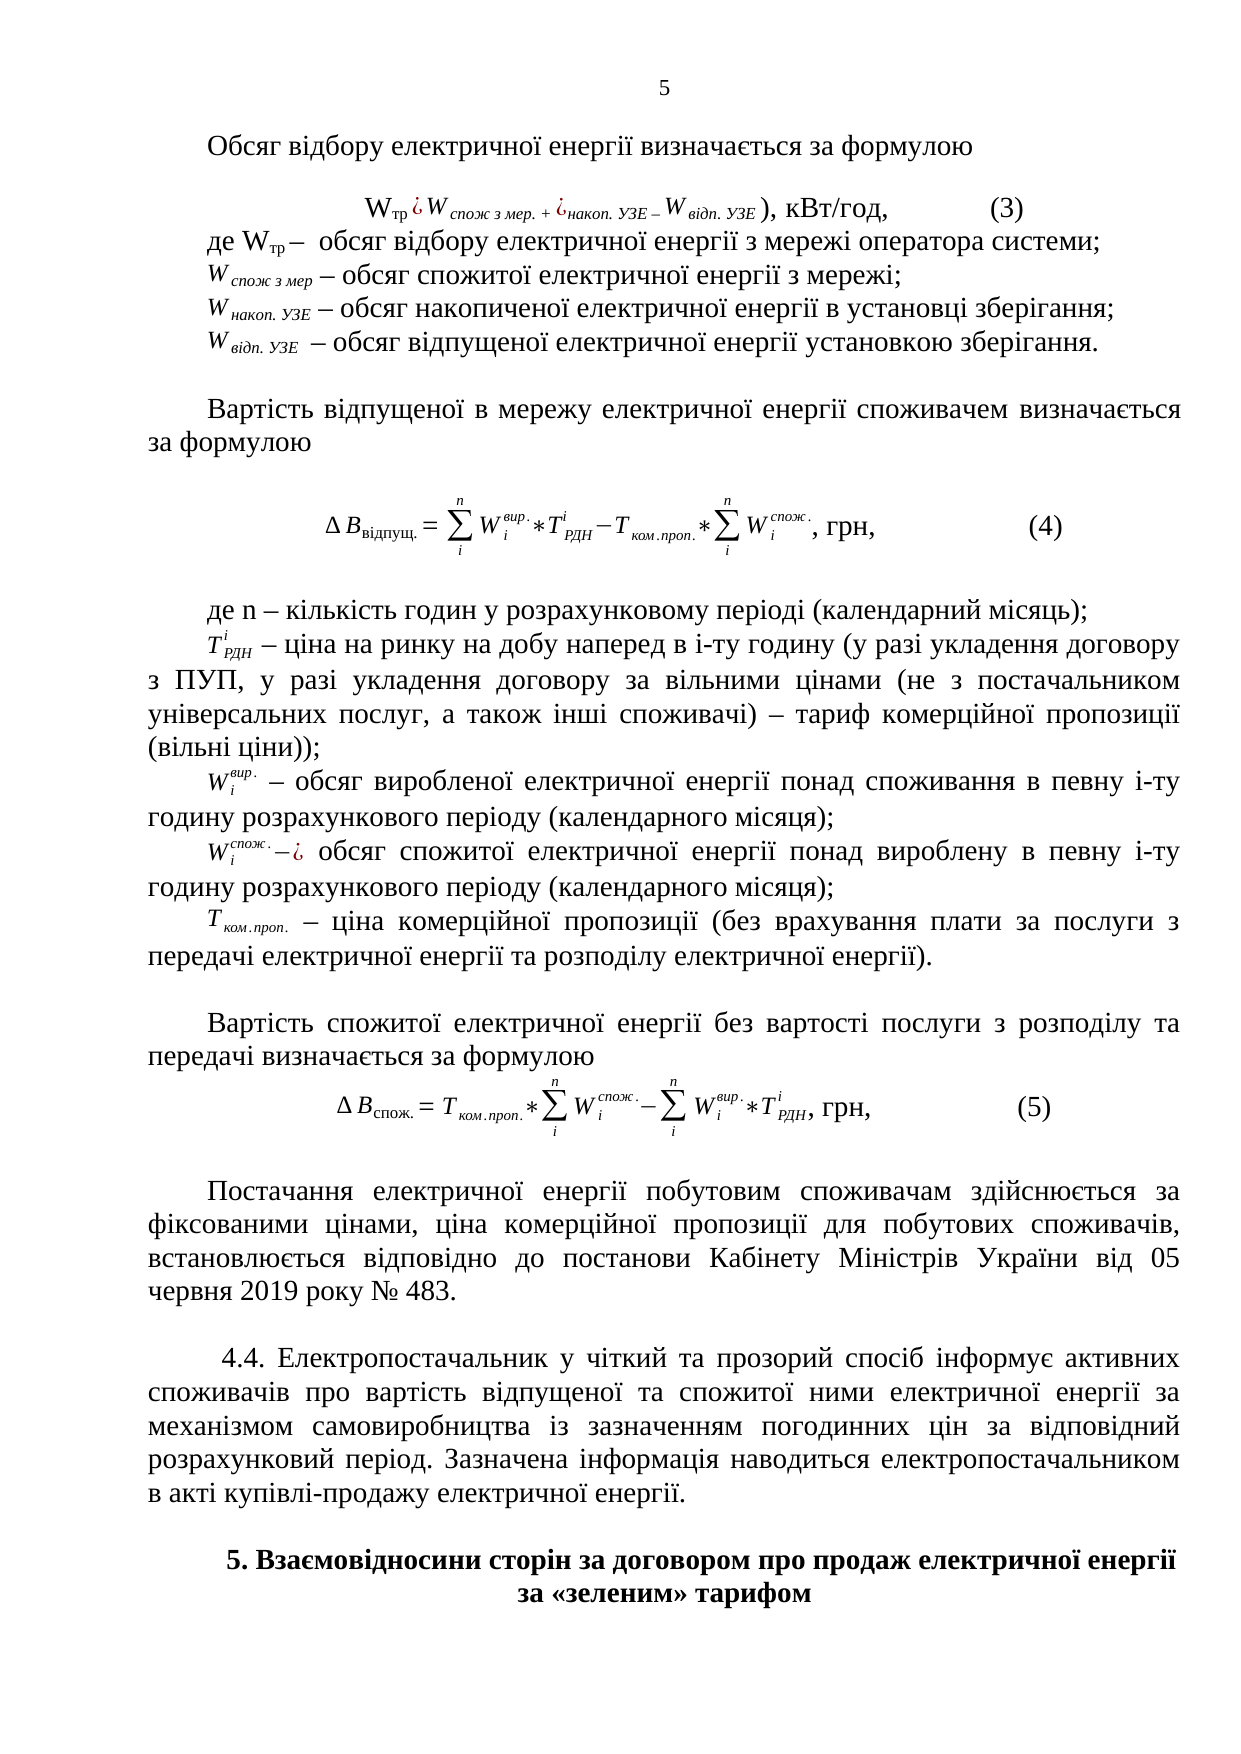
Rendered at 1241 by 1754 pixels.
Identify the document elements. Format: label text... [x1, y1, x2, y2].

text Обсяг відбору електричної енергії визначається за формулою [148, 128, 1181, 162]
text відпущ. = , грн, (4) [148, 492, 1181, 559]
text де Wтр – обсяг відбору електричної енергії з мережі оператора системи; [148, 223, 1181, 257]
text – ціна комерційної пропозиції (без врахування плати за послуги з передачі електричної енергії та розподілу електричної енергії). [148, 903, 1181, 971]
text Wтр спож з мер. + накоп. УЗЕ – відп. УЗЕ ), кВт/год, (3) [148, 190, 1181, 223]
text спож з мер – обсяг спожитої електричної енергії з мережі; [148, 257, 1181, 290]
text відп. УЗЕ – обсяг відпущеної електричної енергії установкою зберігання. [148, 324, 1181, 357]
text Постачання електричної енергії побутовим споживачам здійснюється за фіксованими цінами, ціна комерційної пропозиції для побутових споживачів, встановлюється відповідно до постанови Кабінету Міністрів України від 05 червня 2019 року № 483. [148, 1173, 1181, 1307]
text обсяг спожитої електричної енергії понад вироблену в певну і-ту годину розрахункового періоду (календарного місяця); [148, 833, 1181, 903]
text 4.4. Електропостачальник у чіткий та прозорий спосіб інформує активних споживачів про вартість відпущеної та спожитої ними електричної енергії за механізмом самовиробництва із зазначенням погодинних цін за відповідний розрахунковий період. Зазначена інформація наводиться електропостачальником в акті купівлі-продажу електричної енергії. [148, 1341, 1181, 1508]
text Вартість спожитої електричної енергії без вартості послуги з розподілу та передачі визначається за формулою [148, 1005, 1181, 1072]
text – ціна на ринку на добу наперед в і-ту годину (у разі укладення договору з ПУП, у разі укладення договору за вільними цінами (не з постачальником універсальних послуг, а також інші споживачі) – тариф комерційної пропозиції (вільні ціни)); [148, 626, 1181, 763]
text спож. = , грн, (5) [148, 1072, 1181, 1139]
text де n – кількість годин у розрахунковому періоді (календарний місяць); [148, 592, 1181, 626]
text накоп. УЗЕ – обсяг накопиченої електричної енергії в установці зберігання; [148, 290, 1181, 324]
text – обсяг виробленої електричної енергії понад споживання в певну і-ту годину розрахункового періоду (календарного місяця); [148, 763, 1181, 833]
text 5. Взаємовідносини сторін за договором про продаж електричної енергії за «зеленим» тарифом [148, 1542, 1181, 1609]
text Вартість відпущеної в мережу електричної енергії споживачем визначається за формулою [148, 391, 1181, 458]
